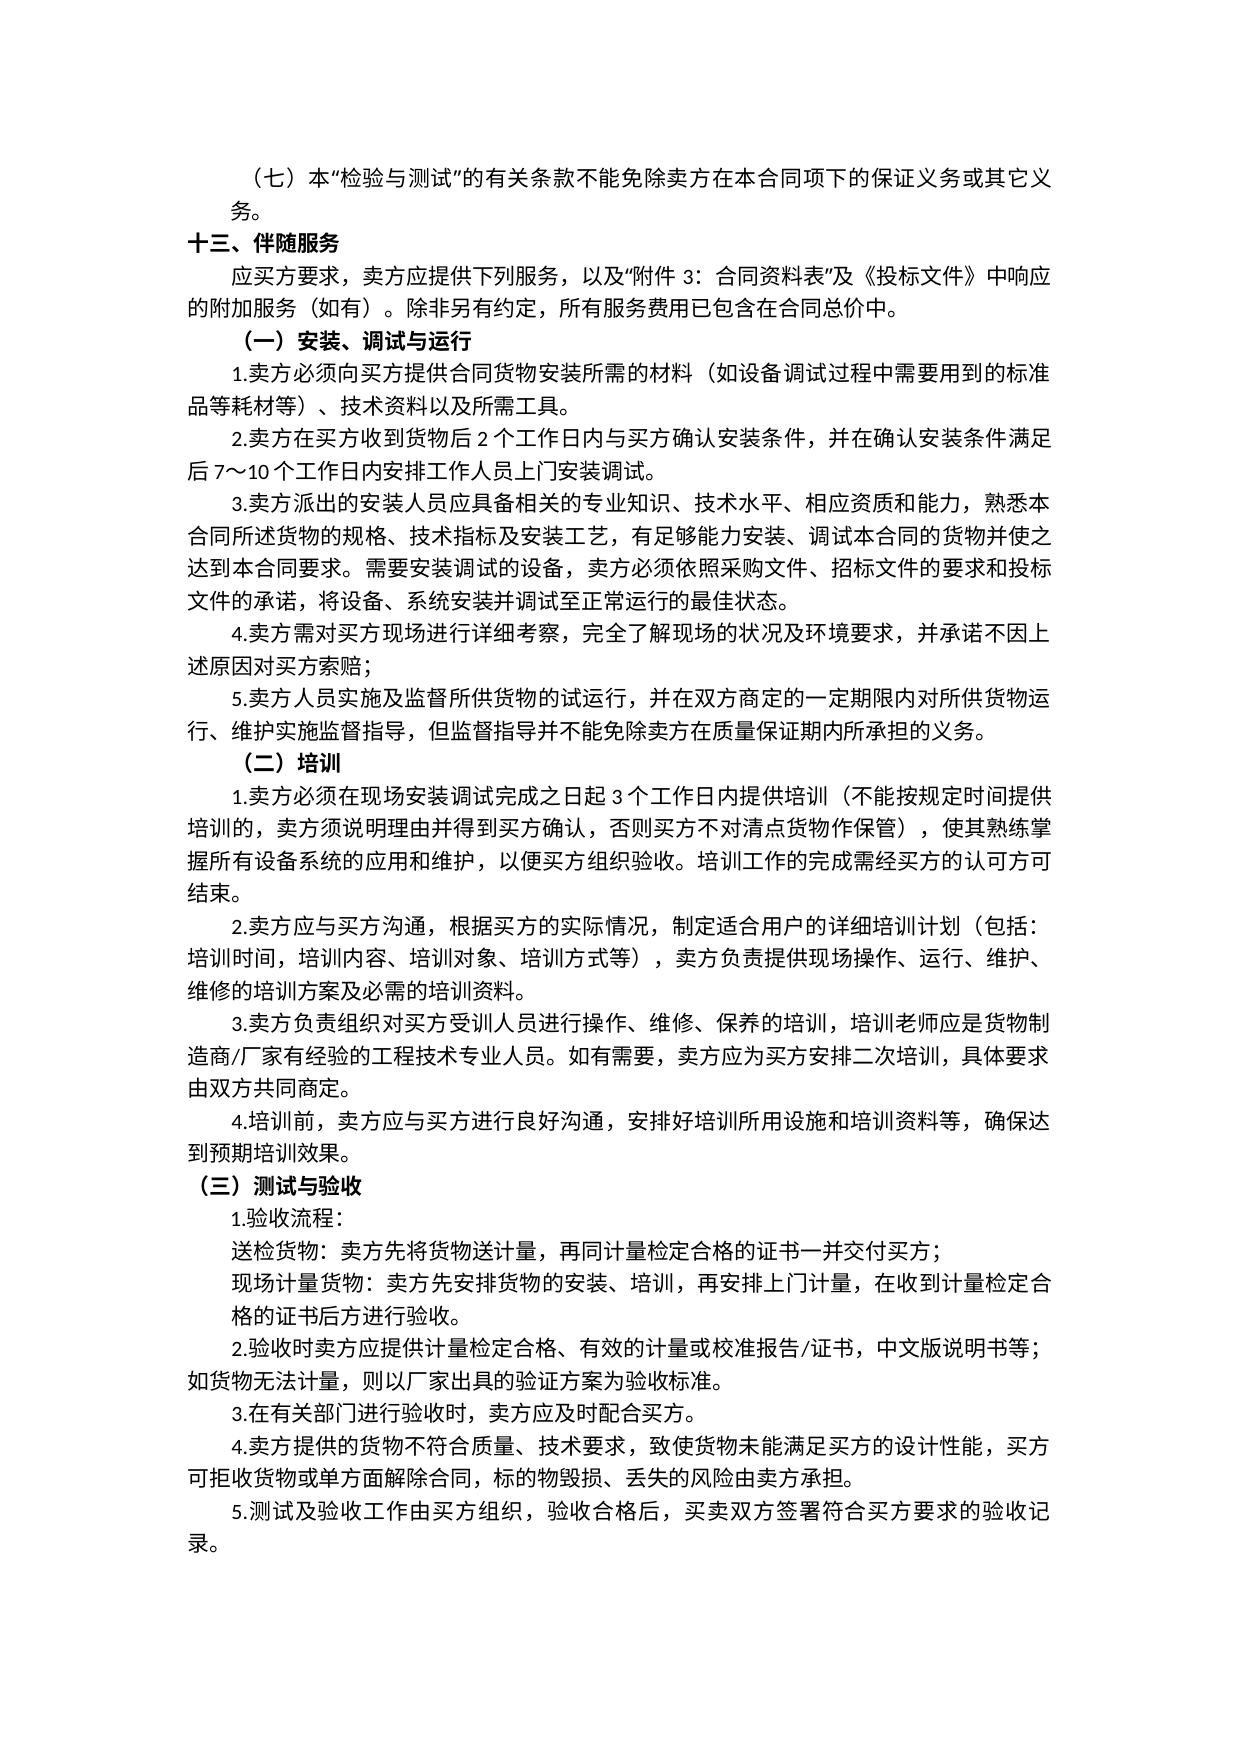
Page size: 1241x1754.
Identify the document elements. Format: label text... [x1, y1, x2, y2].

text 送检货物：卖方先将货物送计量，再同计量检定合格的证书一并交付买方； [231, 1234, 1053, 1267]
text 2.卖方在买方收到货物后2个工作日内与买方确认安装条件，并在确认安装条件满足后7～10个工作日内安排工作人员上门安装调试。 [187, 422, 1053, 487]
text （一）安装、调试与运行 [187, 324, 1053, 357]
text 5.测试及验收工作由买方组织，验收合格后，买卖双方签署符合买方要求的验收记录。 [187, 1494, 1053, 1559]
text 3.在有关部门进行验收时，卖方应及时配合买方。 [187, 1397, 1053, 1429]
text 2.卖方应与买方沟通，根据买方的实际情况，制定适合用户的详细培训计划（包括：培训时间，培训内容、培训对象、培训方式等），卖方负责提供现场操作、运行、维护、维修的培训方案及必需的培训资料。 [187, 909, 1053, 1007]
text 十三、伴随服务 [187, 227, 1053, 259]
text 4.卖方提供的货物不符合质量、技术要求，致使货物未能满足买方的设计性能，买方可拒收货物或单方面解除合同，标的物毁损、丢失的风险由卖方承担。 [187, 1429, 1053, 1494]
text 1.卖方必须向买方提供合同货物安装所需的材料（如设备调试过程中需要用到的标准品等耗材等）、技术资料以及所需工具。 [187, 357, 1053, 422]
text 3.卖方派出的安装人员应具备相关的专业知识、技术水平、相应资质和能力，熟悉本合同所述货物的规格、技术指标及安装工艺，有足够能力安装、调试本合同的货物并使之达到本合同要求。需要安装调试的设备，卖方必须依照采购文件、招标文件的要求和投标文件的承诺，将设备、系统安装并调试至正常运行的最佳状态。 [187, 487, 1053, 617]
text 2.验收时卖方应提供计量检定合格、有效的计量或校准报告/证书，中文版说明书等；如货物无法计量，则以厂家出具的验证方案为验收标准。 [187, 1332, 1053, 1397]
text 1.卖方必须在现场安装调试完成之日起3个工作日内提供培训（不能按规定时间提供培训的，卖方须说明理由并得到买方确认，否则买方不对清点货物作保管），使其熟练掌握所有设备系统的应用和维护，以便买方组织验收。培训工作的完成需经买方的认可方可结束。 [187, 779, 1053, 909]
text 4.培训前，卖方应与买方进行良好沟通，安排好培训所用设施和培训资料等，确保达到预期培训效果。 [187, 1104, 1053, 1169]
text 4.卖方需对买方现场进行详细考察，完全了解现场的状况及环境要求，并承诺不因上述原因对买方索赔； [187, 617, 1053, 682]
text 应买方要求，卖方应提供下列服务，以及“附件3：合同资料表”及《投标文件》中响应的附加服务（如有）。除非另有约定，所有服务费用已包含在合同总价中。 [187, 259, 1053, 324]
text （七）本“检验与测试”的有关条款不能免除卖方在本合同项下的保证义务或其它义务。 [230, 162, 1053, 227]
text 现场计量货物：卖方先安排货物的安装、培训，再安排上门计量，在收到计量检定合格的证书后方进行验收。 [231, 1267, 1053, 1332]
text 5.卖方人员实施及监督所供货物的试运行，并在双方商定的一定期限内对所供货物运行、维护实施监督指导，但监督指导并不能免除卖方在质量保证期内所承担的义务。 [187, 682, 1053, 747]
text 1.验收流程： [230, 1202, 1053, 1234]
text （三）测试与验收 [187, 1169, 1053, 1202]
text 3.卖方负责组织对买方受训人员进行操作、维修、保养的培训，培训老师应是货物制造商/厂家有经验的工程技术专业人员。如有需要，卖方应为买方安排二次培训，具体要求由双方共同商定。 [187, 1007, 1053, 1104]
text （二）培训 [187, 747, 1053, 779]
